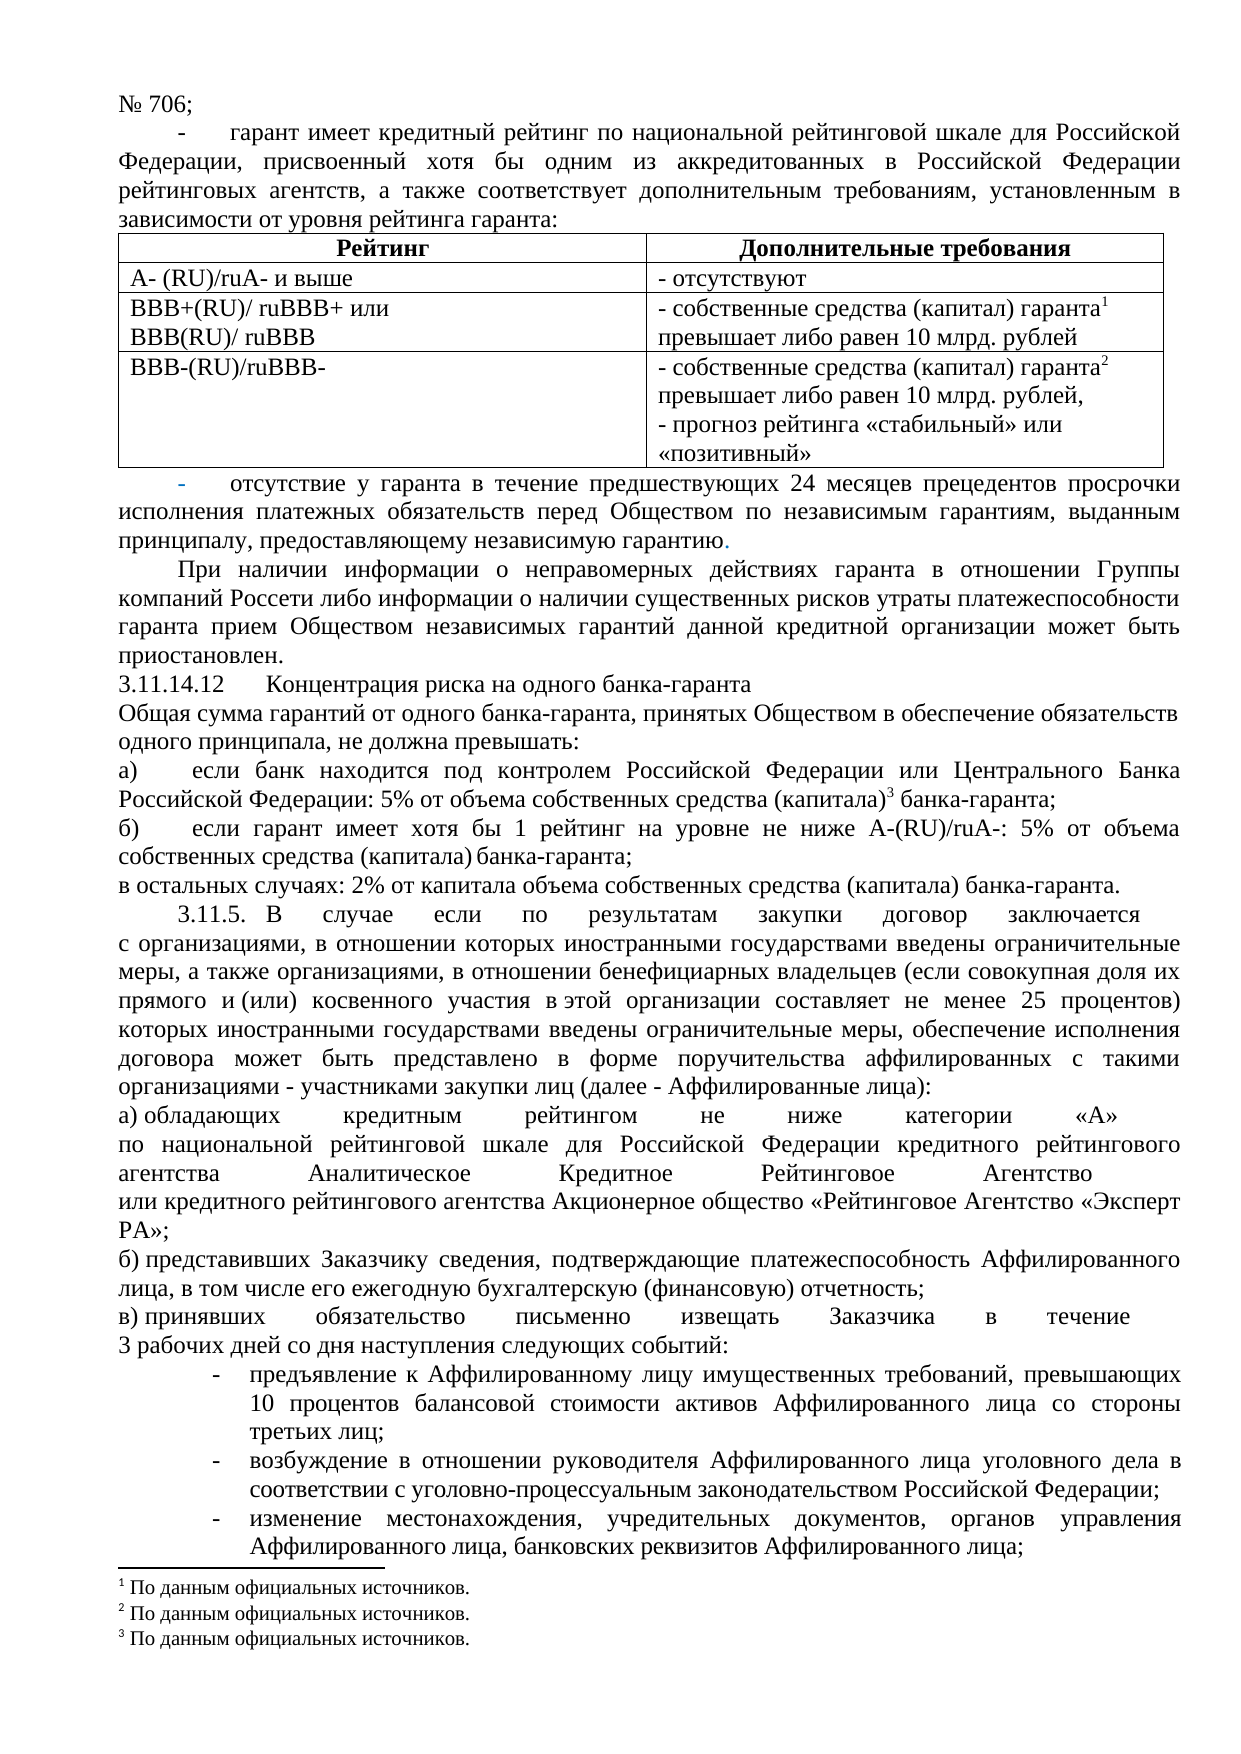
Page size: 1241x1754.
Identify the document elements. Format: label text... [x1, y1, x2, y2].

list Концентрация риска на одного банка-гаранта [118, 669, 1181, 698]
text При наличии информации о неправомерных действиях гаранта в отношении Группы компаний Россети либо информации о наличии существенных рисков утраты платежеспособности гаранта прием Обществом независимых гарантий данной кредитной организации может быть приостановлен. [118, 554, 1181, 669]
list изменение местонахождения, учредительных документов, органов управления Аффилированного лица, банковских реквизитов Аффилированного лица; [212, 1503, 1181, 1560]
text а) обладающих кредитным рейтингом не ниже категории «А» по национальной рейтинговой шкале для Российской Федерации кредитного рейтингового агентства Аналитическое Кредитное Рейтинговое Агентство или кредитного рейтингового агентства Акционерное общество «Рейтинговое Агентство «Эксперт РА»; [118, 1100, 1181, 1244]
text Общая сумма гарантий от одного банка-гаранта, принятых Обществом в обеспечение обязательств одного принципала, не должна превышать: [118, 698, 1181, 755]
table_cell BBB-(RU)/ruBBB- [119, 352, 646, 467]
list если гарант имеет хотя бы 1 рейтинг на уровне не ниже A-(RU)/ruA-: 5% от объема собственных средства (капитала) банка-гаранта; [118, 813, 1181, 870]
text в остальных случаях: 2% от капитала объема собственных средства (капитала) банка-гаранта. [118, 870, 1181, 899]
table_cell - отсутствуют [647, 263, 1163, 292]
table_cell - собственные средства (капитал) гаранта превышает либо равен 10 млрд. рублей [647, 293, 1163, 351]
list возбуждение в отношении руководителя Аффилированного лица уголовного дела в соответствии с уголовно-процессуальным законодательством Российской Федерации; [212, 1445, 1181, 1503]
table_cell A- (RU)/ruA- и выше [119, 263, 646, 292]
list отсутствие у гаранта в течение предшествующих 24 месяцев прецедентов просрочки исполнения платежных обязательств перед Обществом по независимым гарантиям, выданным принципалу, предоставляющему независимую гарантию. [118, 468, 1181, 554]
text в) принявших обязательство письменно извещать Заказчика в течение 3 рабочих дней со дня наступления следующих событий: [118, 1301, 1181, 1359]
text б) представивших Заказчику сведения, подтверждающие платежеспособность Аффилированного лица, в том числе его ежегодную бухгалтерскую (финансовую) отчетность; [118, 1244, 1181, 1301]
list В случае если по результатам закупки договор заключается с организациями, в отношении которых иностранными государствами введены ограничительные меры, а также организациями, в отношении бенефициарных владельцев (если совокупная доля их прямого и (или) косвенного участия в этой организации составляет не менее 25 процентов) которых иностранными государствами введены ограничительные меры, обеспечение исполнения договора может быть представлено в форме поручительства аффилированных с такими организациями - участниками закупки лиц (далее - Аффилированные лица): [118, 899, 1181, 1100]
table_cell - собственные средства (капитал) гаранта превышает либо равен 10 млрд. рублей, - прогноз рейтинга «стабильный» или «позитивный» [647, 352, 1163, 467]
list предъявление к Аффилированному лицу имущественных требований, превышающих 10 процентов балансовой стоимости активов Аффилированного лица со стороны третьих лиц; [212, 1359, 1181, 1445]
table_header Рейтинг [119, 234, 646, 262]
table_header Дополнительные требования [647, 234, 1163, 262]
list гарант имеет кредитный рейтинг по национальной рейтинговой шкале для Российской Федерации, присвоенный хотя бы одним из аккредитованных в Российской Федерации рейтинговых агентств, а также соответствует дополнительным требованиям, установленным в зависимости от уровня рейтинга гаранта: [118, 117, 1181, 232]
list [118, 89, 1181, 117]
list если банк находится под контролем Российской Федерации или Центрального Банка Российской Федерации: 5% от объема собственных средства (капитала) банка-гаранта; [118, 755, 1181, 813]
table_cell BBB+(RU)/ ruBBB+ или BBB(RU)/ ruBBB [119, 293, 646, 351]
